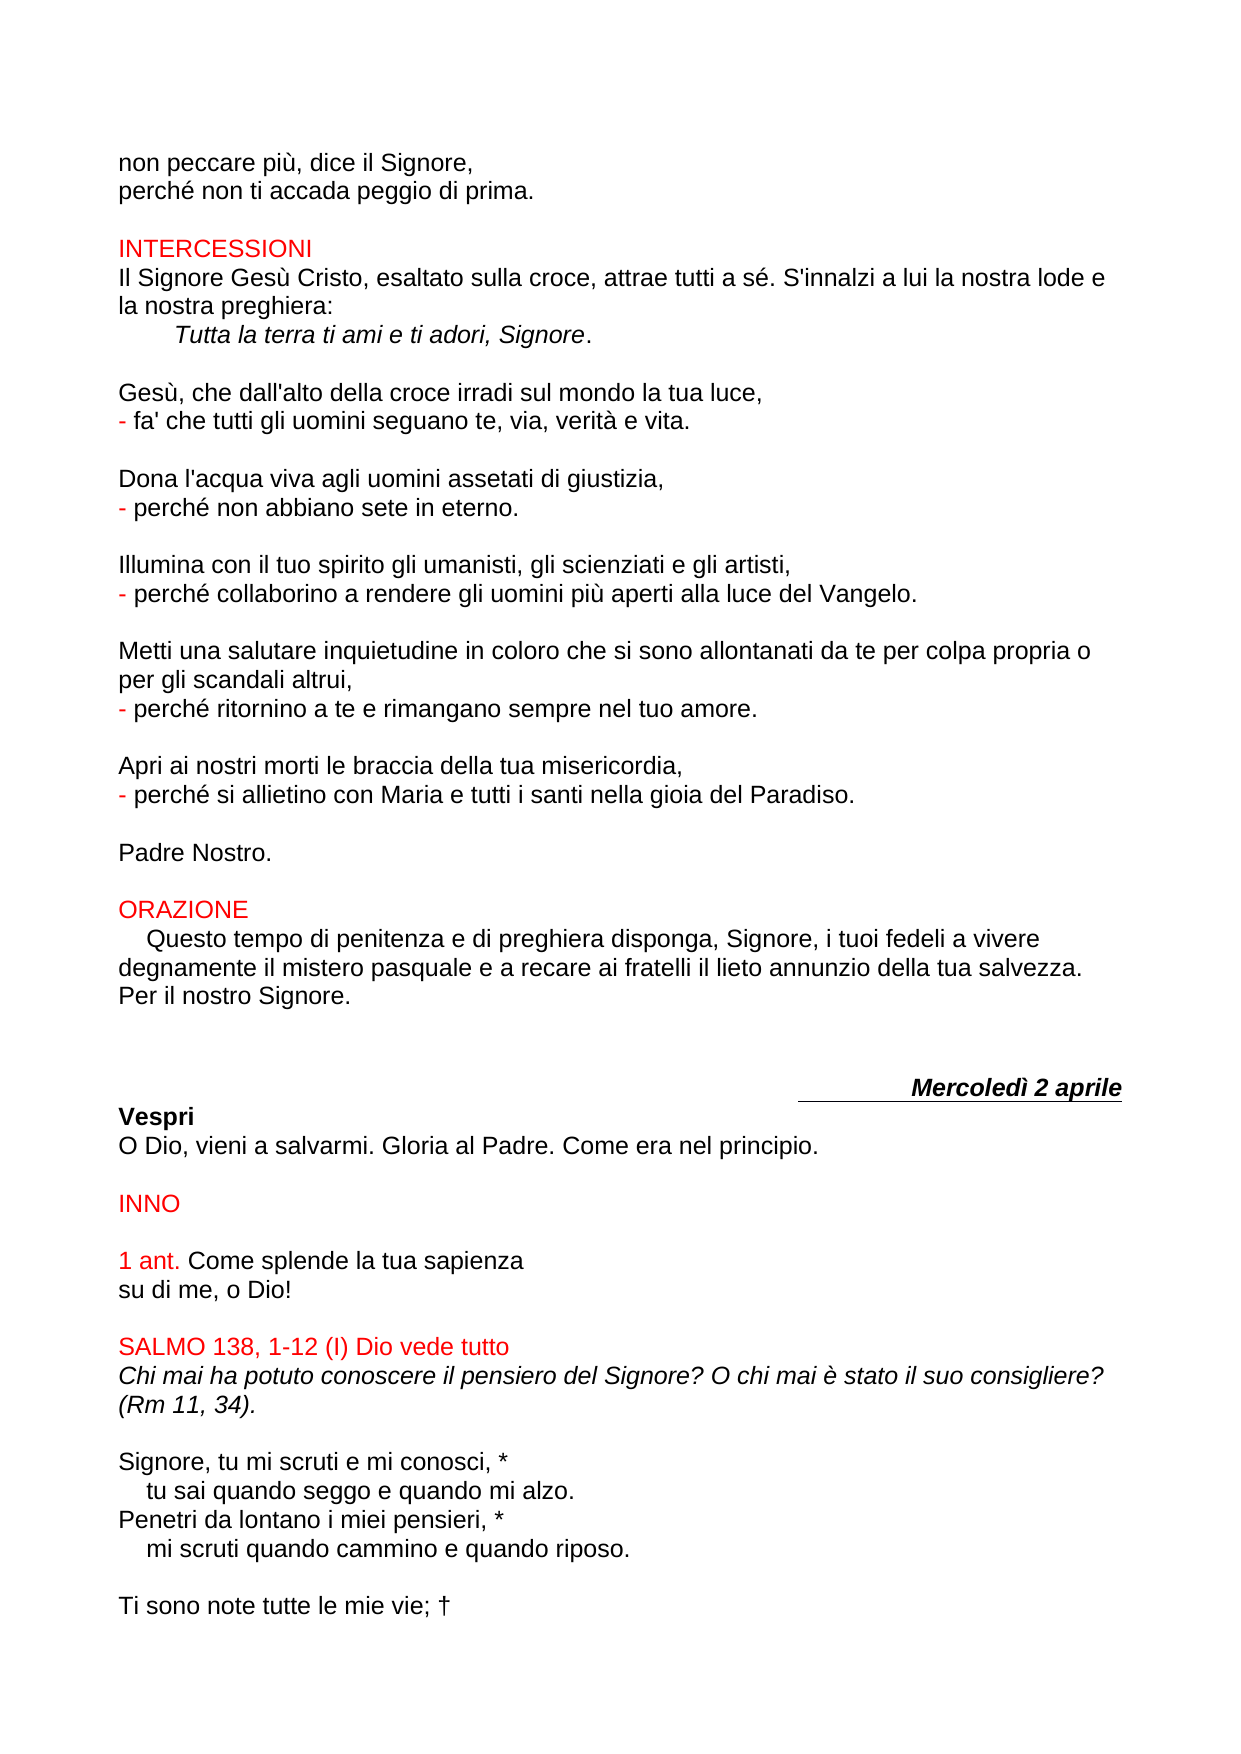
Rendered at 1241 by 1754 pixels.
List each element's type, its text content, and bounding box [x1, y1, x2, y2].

text Mercoledì 2 aprile [797, 1073, 1122, 1102]
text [118, 148, 1122, 1041]
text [118, 1131, 1122, 1620]
text Vespri [118, 1102, 1122, 1131]
